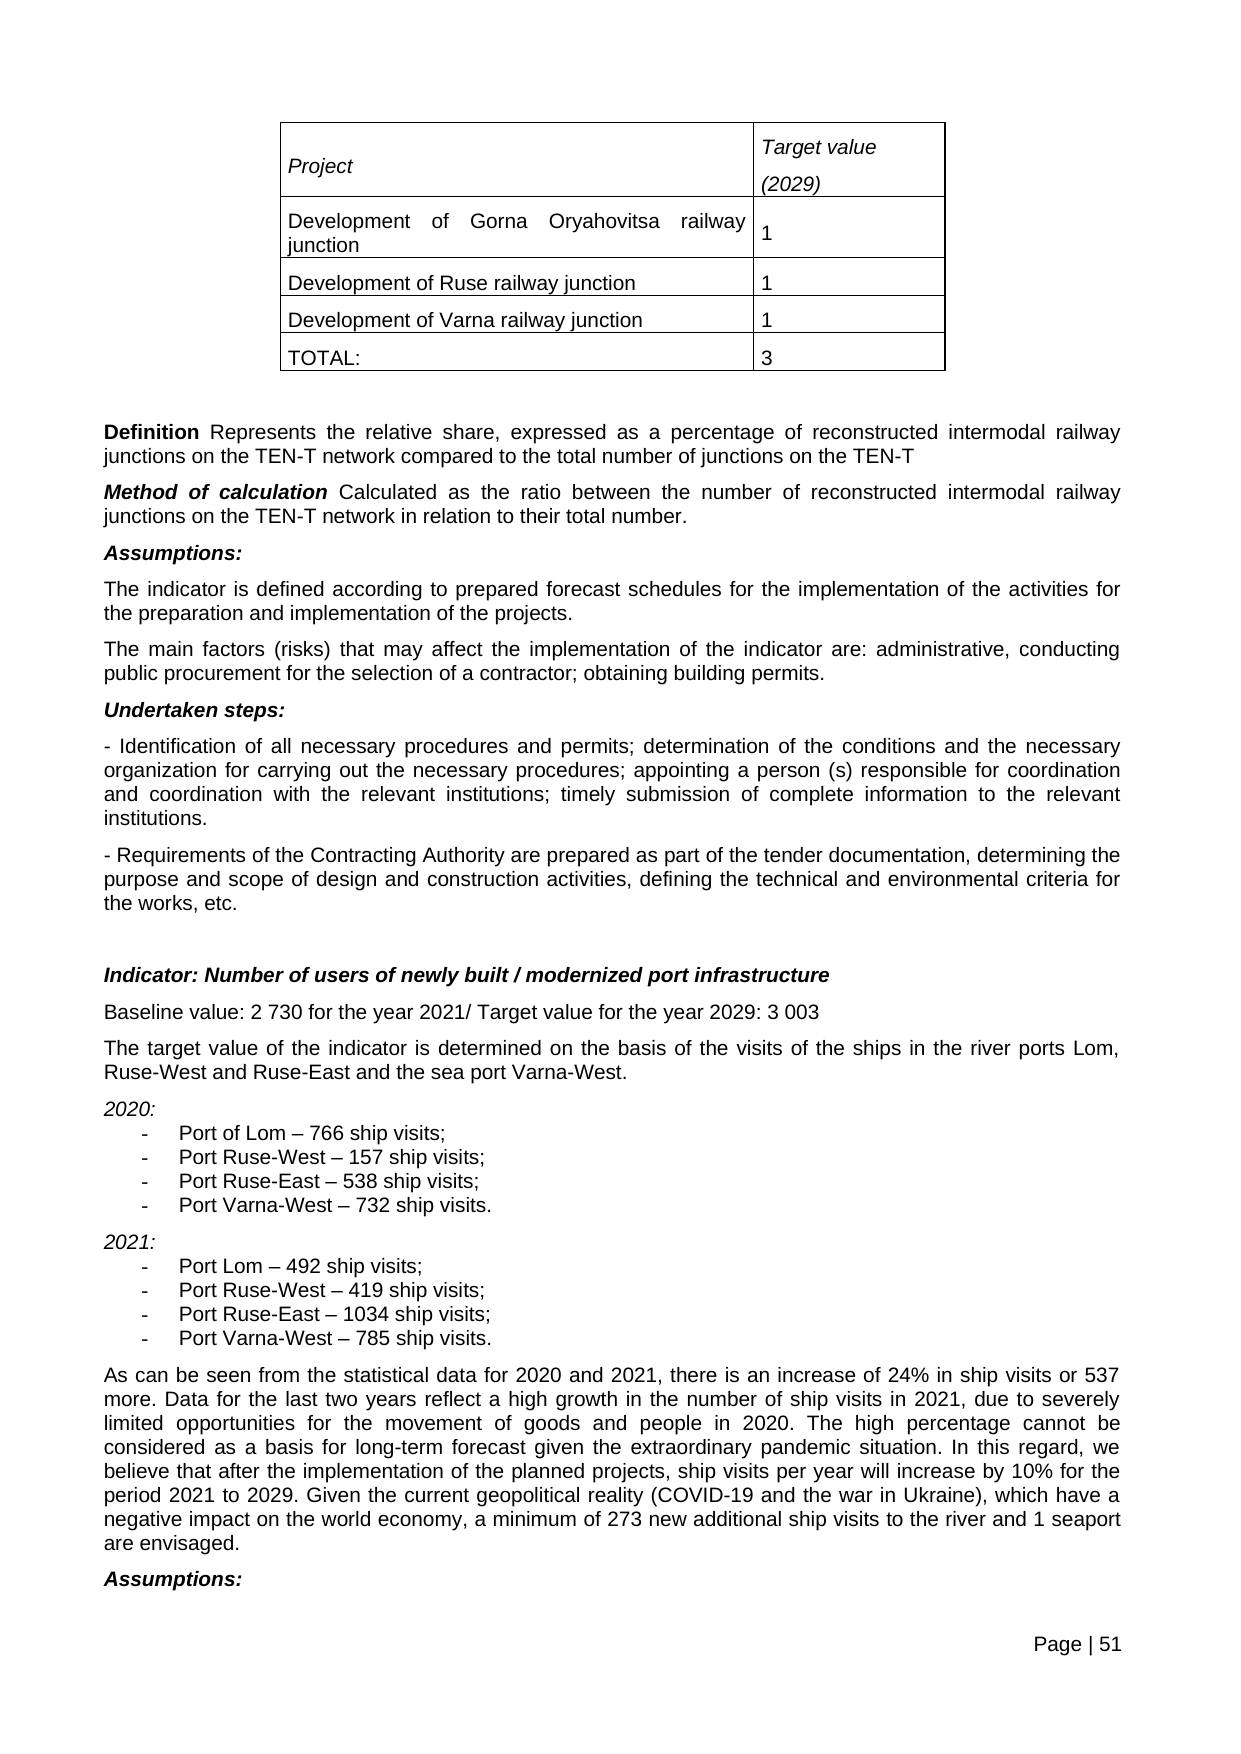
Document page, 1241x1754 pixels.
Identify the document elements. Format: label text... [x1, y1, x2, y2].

list Port Varna-West – 732 ship visits. [141, 1193, 1122, 1217]
text The target value of the indicator is determined on the basis of the visits of the ships in the river ports Lom, Ruse-West and Ruse-East and the sea port Varna-West. [103, 1036, 1122, 1084]
text 2020: [103, 1097, 1122, 1121]
text - Identification of all necessary procedures and permits; determination of the conditions and the necessary organization for carrying out the necessary procedures; appointing a person (s) responsible for coordination and coordination with the relevant institutions; timely submission of complete information to the relevant institutions. [103, 734, 1122, 830]
table_cell Development of Varna railway junction [281, 296, 753, 332]
table_header Project [281, 123, 753, 196]
text The main factors (risks) that may affect the implementation of the indicator are: administrative, conducting public procurement for the selection of a contractor; obtaining building permits. [103, 637, 1122, 685]
text - Requirements of the Contracting Authority are prepared as part of the tender documentation, determining the purpose and scope of design and construction activities, defining the technical and environmental criteria for the works, etc. [103, 842, 1122, 914]
list Port of Lom – 766 ship visits; [141, 1121, 1122, 1145]
table_cell 1 [754, 197, 944, 257]
text The indicator is defined according to prepared forecast schedules for the implementation of the activities for the preparation and implementation of the projects. [103, 577, 1122, 625]
text Indicator: Number of users of newly built / modernized port infrastructure [103, 963, 1122, 987]
table_cell TOTAL: [281, 333, 753, 369]
list Port Ruse-East – 538 ship visits; [141, 1169, 1122, 1193]
text Assumptions: [103, 540, 1122, 564]
table_cell 3 [754, 333, 944, 369]
table_header Target value (2029) [754, 123, 944, 196]
text Definition Represents the relative share, expressed as a percentage of reconstructed intermodal railway junctions on the TEN-T network compared to the total number of junctions on the TEN-T [103, 419, 1122, 467]
text Undertaken steps: [103, 698, 1122, 722]
text Baseline value: 2 730 for the year 2021/ Target value for the year 2029: 3 003 [103, 1000, 1122, 1024]
table_cell Development of Gorna Oryahovitsa railway junction [281, 197, 753, 257]
text 2021: [103, 1230, 1122, 1254]
list Port Varna-West – 785 ship visits. [141, 1326, 1122, 1350]
table_cell Development of Ruse railway junction [281, 258, 753, 294]
list Port Ruse-East – 1034 ship visits; [141, 1302, 1122, 1326]
list Port Ruse-West – 157 ship visits; [141, 1145, 1122, 1169]
text Assumptions: [103, 1567, 1122, 1591]
list Port Lom – 492 ship visits; [141, 1254, 1122, 1278]
text As can be seen from the statistical data for 2020 and 2021, there is an increase of 24% in ship visits or 537 more. Data for the last two years reflect a high growth in the number of ship visits in 2021, due to severely limited opportunities for the movement of goods and people in 2020. The high percentage cannot be considered as a basis for long-term forecast given the extraordinary pandemic situation. In this regard, we believe that after the implementation of the planned projects, ship visits per year will increase by 10% for the period 2021 to 2029. Given the current geopolitical reality (COVID-19 and the war in Ukraine), which have a negative impact on the world economy, a minimum of 273 new additional ship visits to the river and 1 seaport are envisaged. [103, 1363, 1122, 1554]
table_cell 1 [754, 296, 944, 332]
table_cell 1 [754, 258, 944, 294]
list Port Ruse-West – 419 ship visits; [141, 1278, 1122, 1302]
text Method of calculation Calculated as the ratio between the number of reconstructed intermodal railway junctions on the TEN-T network in relation to their total number. [103, 480, 1122, 528]
